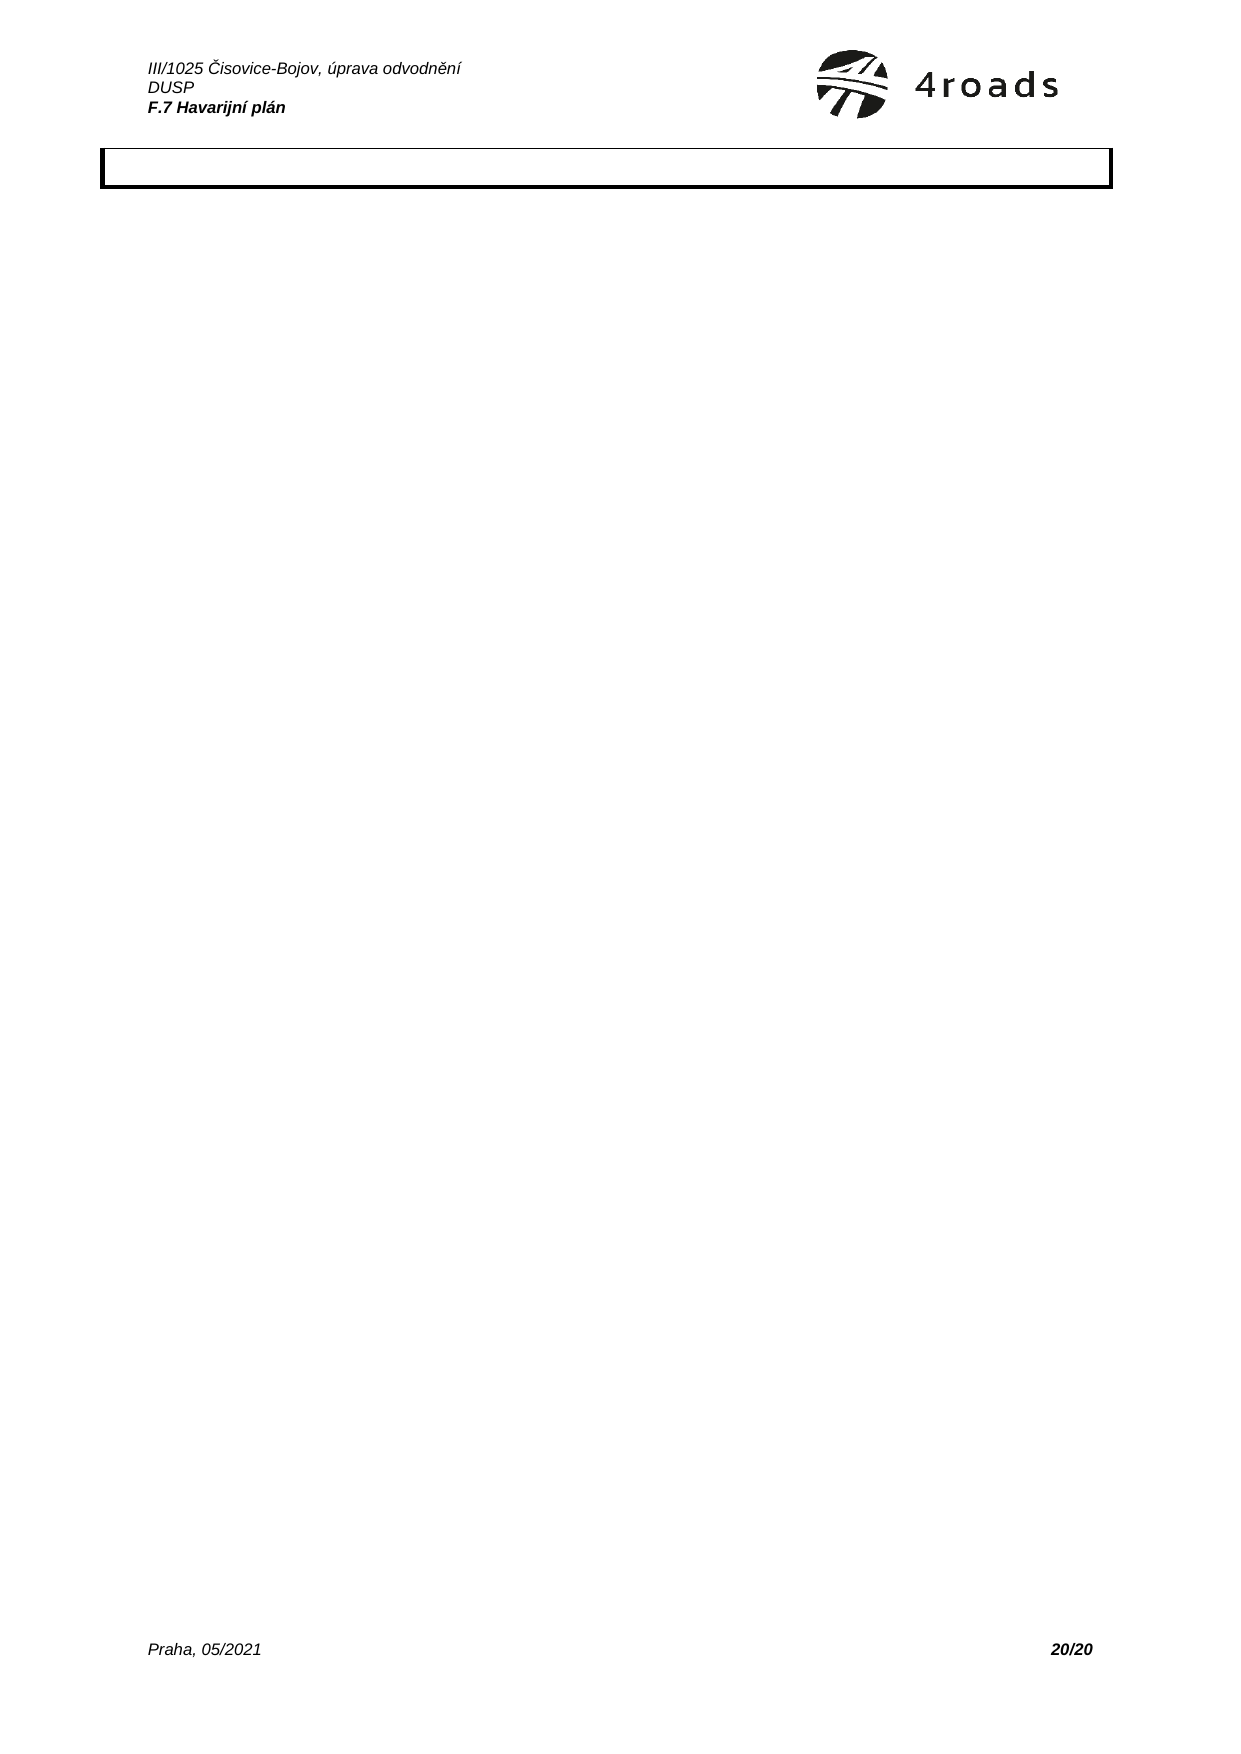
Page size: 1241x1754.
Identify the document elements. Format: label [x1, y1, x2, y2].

picture [806, 40, 1073, 132]
table_cell [105, 149, 1109, 184]
